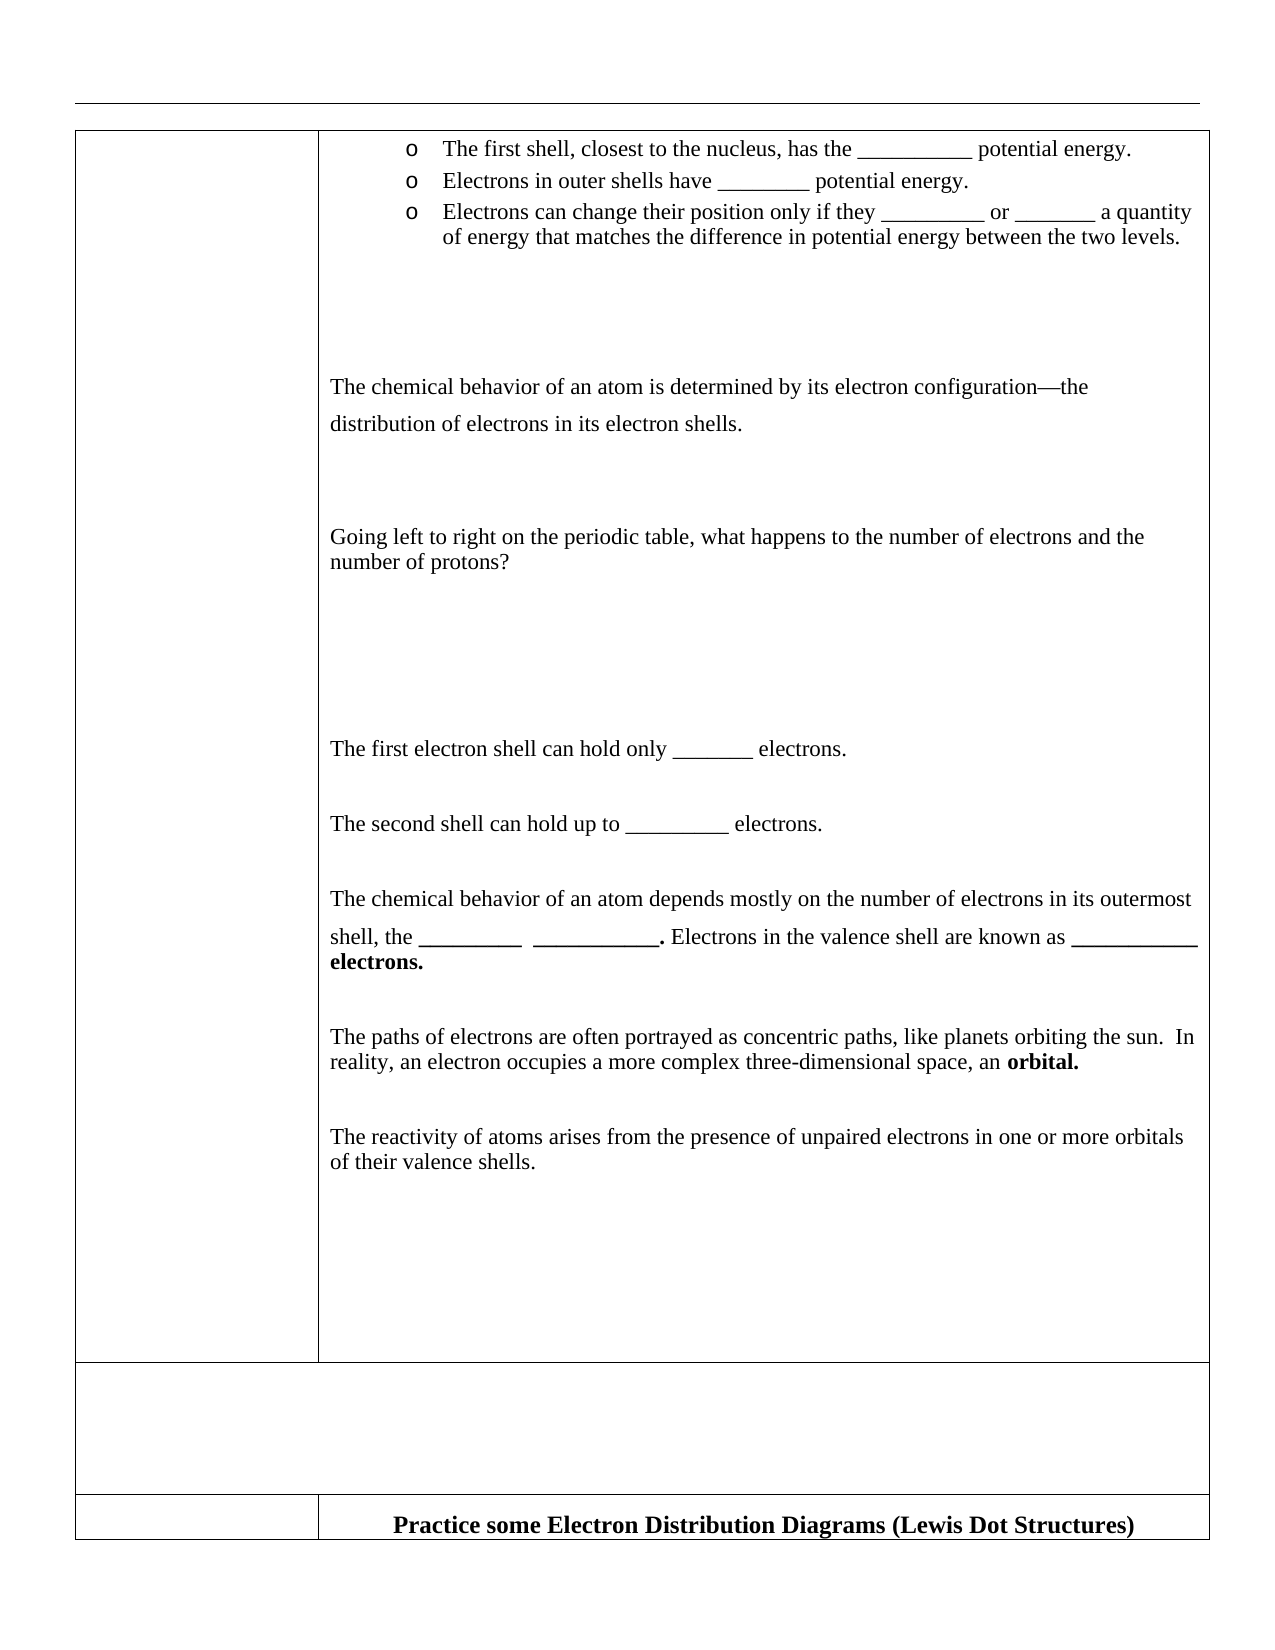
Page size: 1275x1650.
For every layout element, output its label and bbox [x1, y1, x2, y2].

table_cell [76, 1495, 318, 1539]
table_cell [76, 131, 318, 1362]
table_cell [319, 131, 1209, 1362]
table_cell [76, 1363, 1209, 1494]
table_cell [319, 1495, 1209, 1539]
